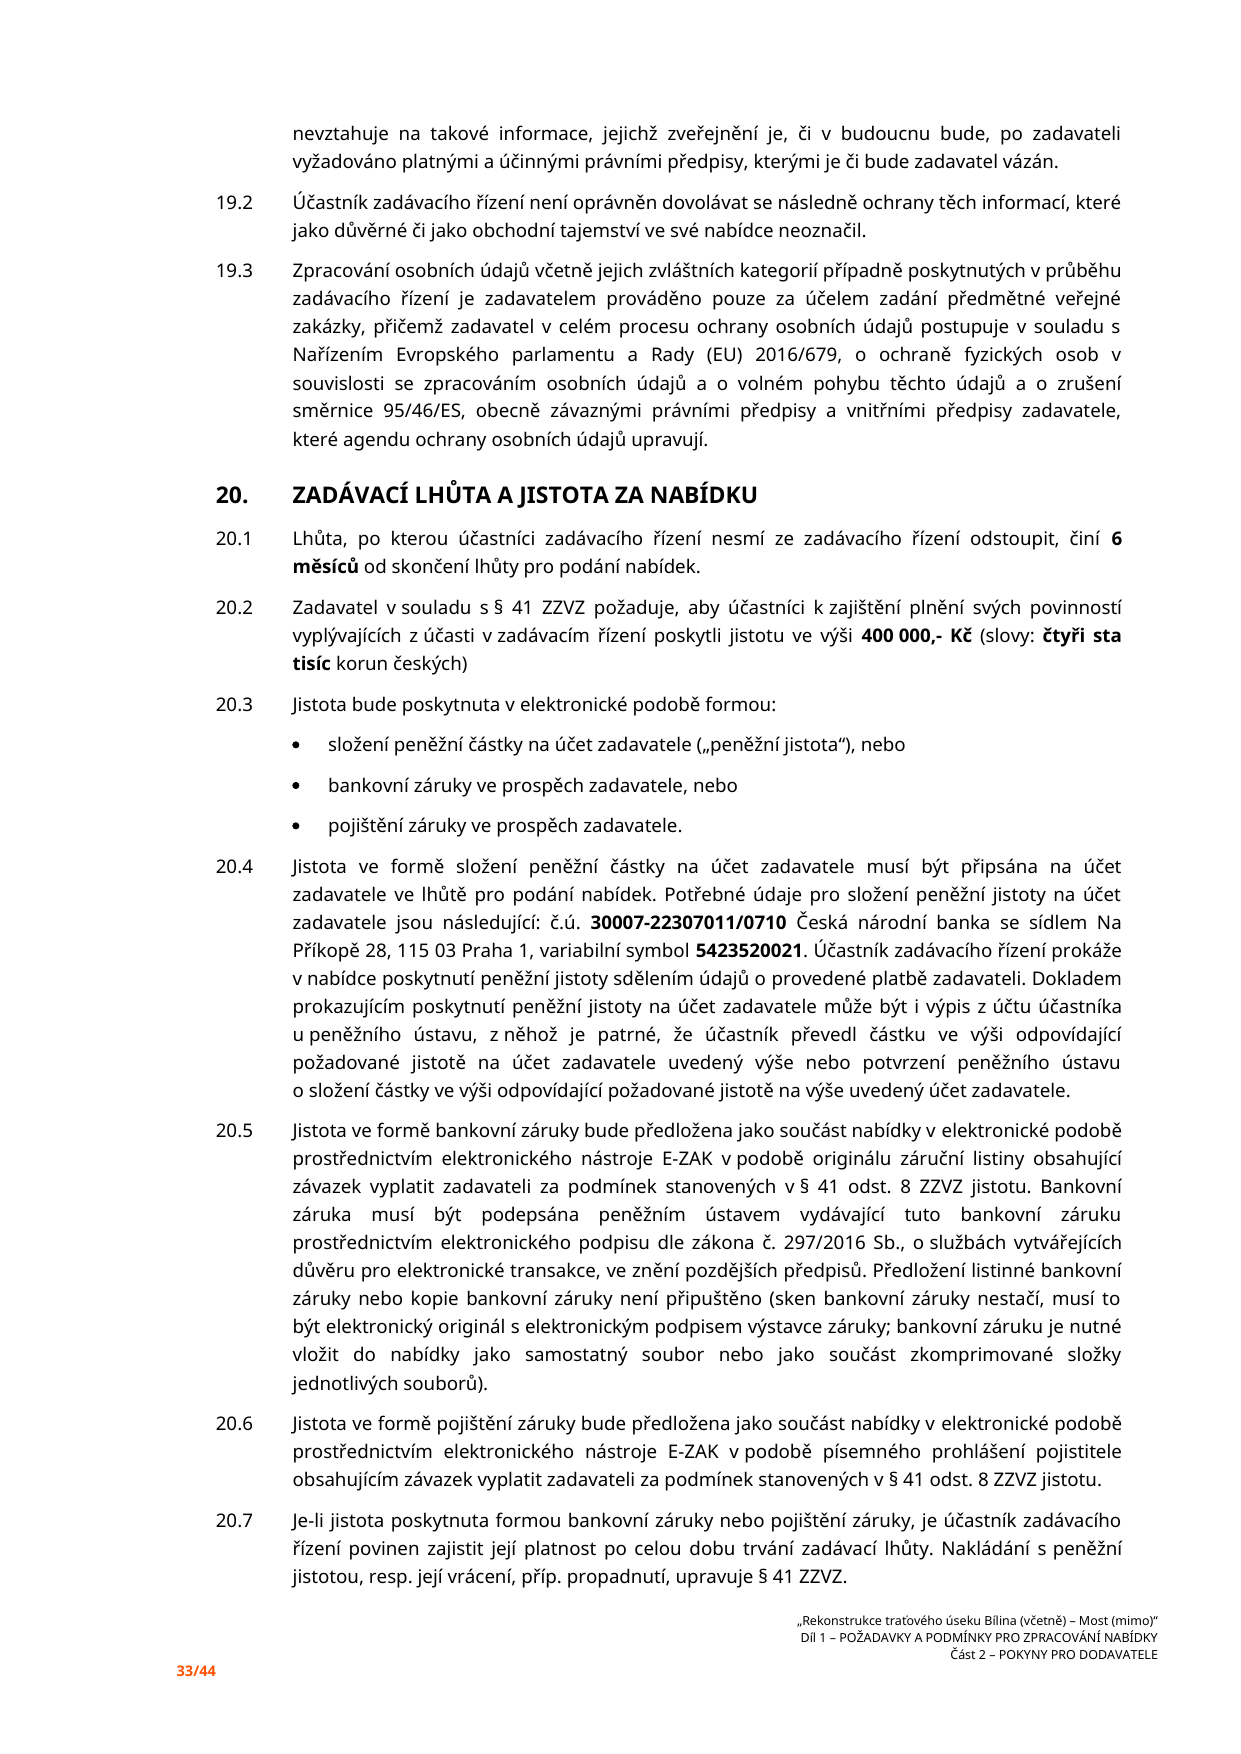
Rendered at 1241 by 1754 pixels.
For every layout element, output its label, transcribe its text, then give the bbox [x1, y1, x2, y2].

text Zadavatel v souladu s § 41 ZZVZ požaduje, aby účastníci k zajištění plnění svých povinností vyplývajících z účasti v zadávacím řízení poskytli jistotu ve výši 400 000,- Kč (slovy: čtyři sta tisíc korun českých) [216, 594, 1122, 676]
text Zpracování osobních údajů včetně jejich zvláštních kategorií případně poskytnutých v průběhu zadávacího řízení je zadavatelem prováděno pouze za účelem zadání předmětné veřejné zakázky, přičemž zadavatel v celém procesu ochrany osobních údajů postupuje v souladu s Nařízením Evropského parlamentu a Rady (EU) 2016/679, o ochraně fyzických osob v souvislosti se zpracováním osobních údajů a o volném pohybu těchto údajů a o zrušení směrnice 95/46/ES, obecně závaznými právními předpisy a vnitřními předpisy zadavatele, které agendu ochrany osobních údajů upravují. [216, 258, 1122, 451]
text Jistota bude poskytnuta v elektronické podobě formou: [216, 691, 1122, 716]
text složení peněžní částky na účet zadavatele („peněžní jistota“), nebo [292, 731, 1122, 757]
text Jistota ve formě složení peněžní částky na účet zadavatele musí být připsána na účet zadavatele ve lhůtě pro podání nabídek. Potřebné údaje pro složení peněžní jistoty na účet zadavatele jsou následující: č.ú. 30007-22307011/0710 Česká národní banka se sídlem Na Příkopě 28, 115 03 Praha 1, variabilní symbol 5423520021. Účastník zadávacího řízení prokáže v nabídce poskytnutí peněžní jistoty sdělením údajů o provedené platbě zadavateli. Dokladem prokazujícím poskytnutí peněžní jistoty na účet zadavatele může být i výpis z účtu účastníka u peněžního ústavu, z něhož je patrné, že účastník převedl částku ve výši odpovídající požadované jistotě na účet zadavatele uvedený výše nebo potvrzení peněžního ústavu o složení částky ve výši odpovídající požadované jistotě na výše uvedený účet zadavatele. [216, 853, 1122, 1103]
text ZADÁVACÍ LHŮTA A JISTOTA ZA NABÍDKU [216, 479, 1122, 510]
text Je-li jistota poskytnuta formou bankovní záruky nebo pojištění záruky, je účastník zadávacího řízení povinen zajistit její platnost po celou dobu trvání zadávací lhůty. Nakládání s peněžní jistotou, resp. její vrácení, příp. propadnutí, upravuje § 41 ZZVZ. [216, 1507, 1122, 1588]
text bankovní záruky ve prospěch zadavatele, nebo [292, 772, 1122, 797]
text pojištění záruky ve prospěch zadavatele. [292, 812, 1122, 838]
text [216, 121, 1122, 174]
text Jistota ve formě bankovní záruky bude předložena jako součást nabídky v elektronické podobě prostřednictvím elektronického nástroje E-ZAK v podobě originálu záruční listiny obsahující závazek vyplatit zadavateli za podmínek stanovených v § 41 odst. 8 ZZVZ jistotu. Bankovní záruka musí být podepsána peněžním ústavem vydávající tuto bankovní záruku prostřednictvím elektronického podpisu dle zákona č. 297/2016 Sb., o službách vytvářejících důvěru pro elektronické transakce, ve znění pozdějších předpisů. Předložení listinné bankovní záruky nebo kopie bankovní záruky není připuštěno (sken bankovní záruky nestačí, musí to být elektronický originál s elektronickým podpisem výstavce záruky; bankovní záruku je nutné vložit do nabídky jako samostatný soubor nebo jako součást zkomprimované složky jednotlivých souborů). [216, 1118, 1122, 1395]
text Účastník zadávacího řízení není oprávněn dovolávat se následně ochrany těch informací, které jako důvěrné či jako obchodní tajemství ve své nabídce neoznačil. [216, 189, 1122, 243]
text Jistota ve formě pojištění záruky bude předložena jako součást nabídky v elektronické podobě prostřednictvím elektronického nástroje E-ZAK v podobě písemného prohlášení pojistitele obsahujícím závazek vyplatit zadavateli za podmínek stanovených v § 41 odst. 8 ZZVZ jistotu. [216, 1410, 1122, 1492]
text Lhůta, po kterou účastníci zadávacího řízení nesmí ze zadávacího řízení odstoupit, činí 6 měsíců od skončení lhůty pro podání nabídek. [216, 526, 1122, 579]
